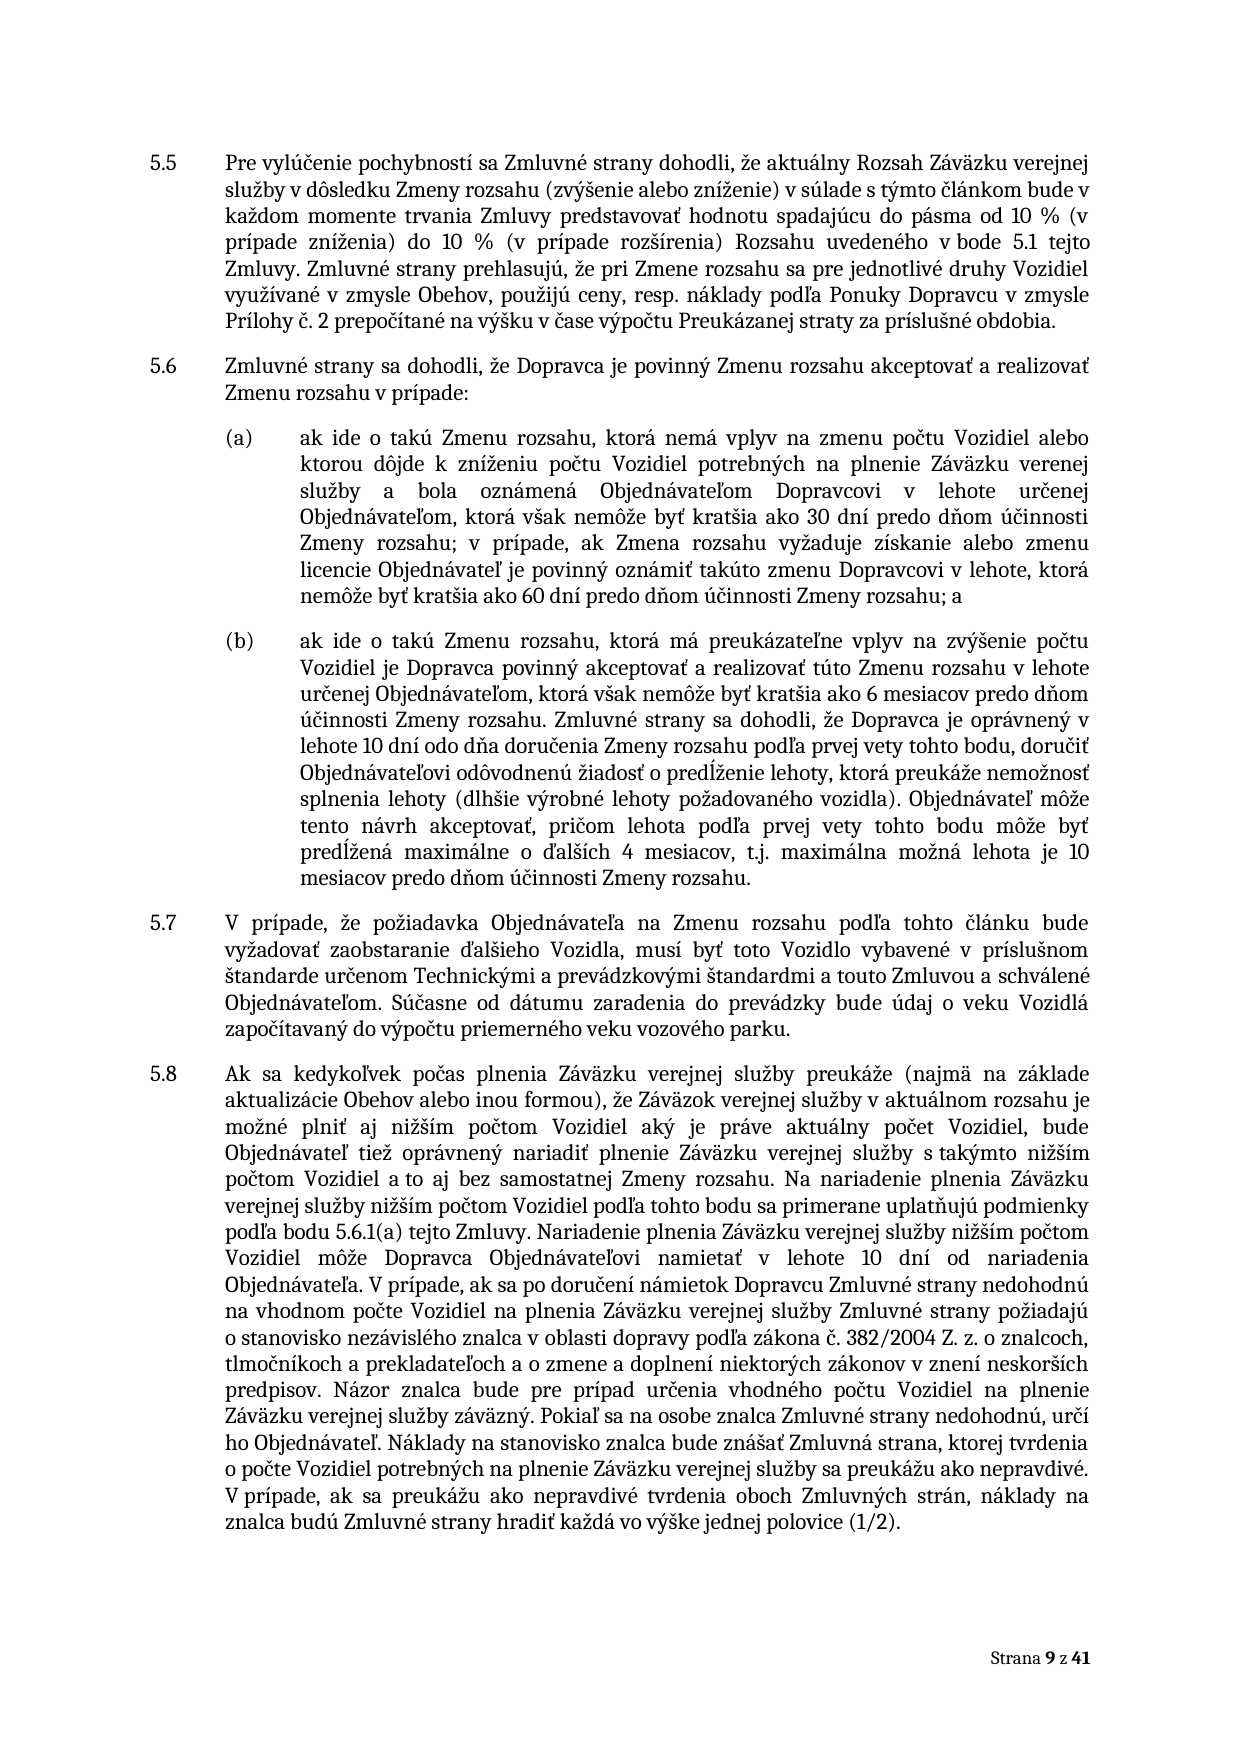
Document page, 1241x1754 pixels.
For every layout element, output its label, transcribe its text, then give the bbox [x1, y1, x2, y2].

subtitle V prípade, že požiadavka Objednávateľa na Zmenu rozsahu podľa tohto článku bude vyžadovať zaobstaranie ďalšieho Vozidla, musí byť toto Vozidlo vybavené v príslušnom štandarde určenom Technickými a prevádzkovými štandardmi a touto Zmluvou a schválené Objednávateľom. Súčasne od dátumu zaradenia do prevádzky bude údaj o veku Vozidlá započítavaný do výpočtu priemerného veku vozového parku. [150, 910, 1090, 1042]
subtitle ak ide o takú Zmenu rozsahu, ktorá nemá vplyv na zmenu počtu Vozidiel alebo ktorou dôjde k zníženiu počtu Vozidiel potrebných na plnenie Záväzku verenej služby a bola oznámená Objednávateľom Dopravcovi v lehote určenej Objednávateľom, ktorá však nemôže byť kratšia ako 30 dní predo dňom účinnosti Zmeny rozsahu; v prípade, ak Zmena rozsahu vyžaduje získanie alebo zmenu licencie Objednávateľ je povinný oznámiť takúto zmenu Dopravcovi v lehote, ktorá nemôže byť kratšia ako 60 dní predo dňom účinnosti Zmeny rozsahu; a [225, 425, 1090, 609]
subtitle Zmluvné strany sa dohodli, že Dopravca je povinný Zmenu rozsahu akceptovať a realizovať Zmenu rozsahu v prípade: [150, 353, 1090, 406]
subtitle Ak sa kedykoľvek počas plnenia Záväzku verejnej služby preukáže (najmä na základe aktualizácie Obehov alebo inou formou), že Záväzok verejnej služby v aktuálnom rozsahu je možné plniť aj nižším počtom Vozidiel aký je práve aktuálny počet Vozidiel, bude Objednávateľ tiež oprávnený nariadiť plnenie Záväzku verejnej služby s takýmto nižším počtom Vozidiel a to aj bez samostatnej Zmeny rozsahu. Na nariadenie plnenia Záväzku verejnej služby nižším počtom Vozidiel podľa tohto bodu sa primerane uplatňujú podmienky podľa bodu 5.6(a) tejto Zmluvy. Nariadenie plnenia Záväzku verejnej služby nižším počtom Vozidiel môže Dopravca Objednávateľovi namietať v lehote 10 dní od nariadenia Objednávateľa. V prípade, ak sa po doručení námietok Dopravcu Zmluvné strany nedohodnú na vhodnom počte Vozidiel na plnenia Záväzku verejnej služby Zmluvné strany požiadajú o stanovisko nezávislého znalca v oblasti dopravy podľa zákona č. 382/2004 Z. z. o znalcoch, tlmočníkoch a prekladateľoch a o zmene a doplnení niektorých zákonov v znení neskorších predpisov. Názor znalca bude pre prípad určenia vhodného počtu Vozidiel na plnenie Záväzku verejnej služby záväzný. Pokiaľ sa na osobe znalca Zmluvné strany nedohodnú, určí ho Objednávateľ. Náklady na stanovisko znalca bude znášať Zmluvná strana, ktorej tvrdenia o počte Vozidiel potrebných na plnenie Záväzku verejnej služby sa preukážu ako nepravdivé. V prípade, ak sa preukážu ako nepravdivé tvrdenia oboch Zmluvných strán, náklady na znalca budú Zmluvné strany hradiť každá vo výške jednej polovice (1/2). [150, 1061, 1090, 1535]
subtitle Pre vylúčenie pochybností sa Zmluvné strany dohodli, že aktuálny Rozsah Záväzku verejnej služby v dôsledku Zmeny rozsahu (zvýšenie alebo zníženie) v súlade s týmto článkom bude v každom momente trvania Zmluvy predstavovať hodnotu spadajúcu do pásma od 10 % (v prípade zníženia) do 10 % (v prípade rozšírenia) Rozsahu uvedeného v bode 5.1 tejto Zmluvy. Zmluvné strany prehlasujú, že pri Zmene rozsahu sa pre jednotlivé druhy Vozidiel využívané v zmysle Obehov, použijú ceny, resp. náklady podľa Ponuky Dopravcu v zmysle Prílohy č. 2 prepočítané na výšku v čase výpočtu Preukázanej straty za príslušné obdobia. [150, 150, 1090, 334]
subtitle ak ide o takú Zmenu rozsahu, ktorá má preukázateľne vplyv na zvýšenie počtu Vozidiel je Dopravca povinný akceptovať a realizovať túto Zmenu rozsahu v lehote určenej Objednávateľom, ktorá však nemôže byť kratšia ako 6 mesiacov predo dňom účinnosti Zmeny rozsahu. Zmluvné strany sa dohodli, že Dopravca je oprávnený v lehote 10 dní odo dňa doručenia Zmeny rozsahu podľa prvej vety tohto bodu, doručiť Objednávateľovi odôvodnenú žiadosť o predĺženie lehoty, ktorá preukáže nemožnosť splnenia lehoty (dlhšie výrobné lehoty požadovaného vozidla). Objednávateľ môže tento návrh akceptovať, pričom lehota podľa prvej vety tohto bodu môže byť predĺžená maximálne o ďalších 4 mesiacov, t.j. maximálna možná lehota je 10 mesiacov predo dňom účinnosti Zmeny rozsahu. [225, 628, 1090, 891]
